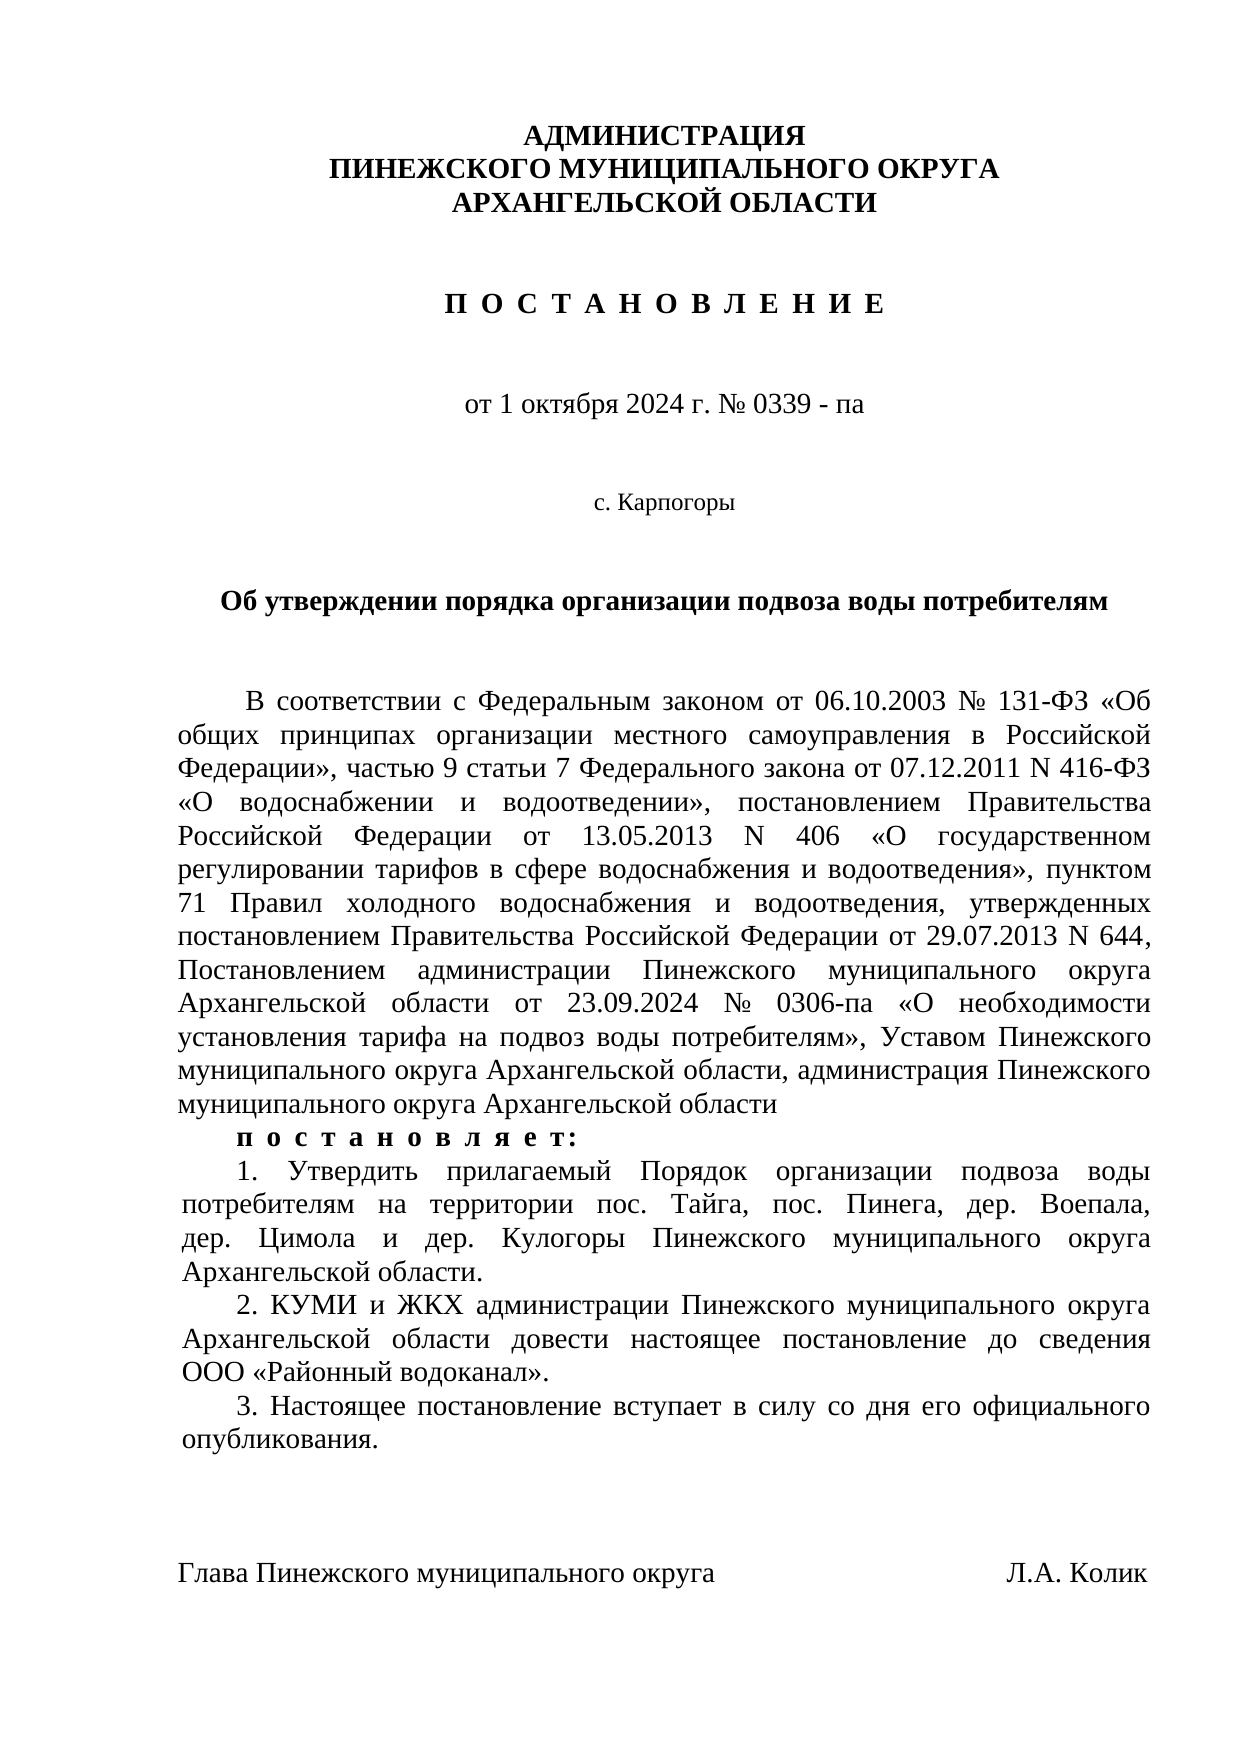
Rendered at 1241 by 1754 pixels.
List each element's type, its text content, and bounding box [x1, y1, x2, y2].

text Глава Пинежского муниципального округа Л.А. Колик [177, 1556, 1152, 1589]
text 3. Настоящее постановление вступает в силу со дня его официального опубликования. [182, 1388, 1152, 1455]
text с. Карпогоры [177, 487, 1152, 516]
text П О С Т А Н О В Л Е Н И Е [177, 286, 1152, 319]
text Об утверждении порядка организации подвоза воды потребителям [177, 583, 1152, 616]
title АДМИНИСТРАЦИЯ [177, 118, 1152, 152]
text от 1 октября 2024 г. № 0339 - па [177, 386, 1152, 420]
title ПИНЕЖСКОГО МУНИЦИПАЛЬНОГО ОКРУГА [177, 152, 1152, 185]
title АРХАНГЕЛЬСКОЙ ОБЛАСТИ [177, 185, 1152, 219]
text п о с т а н о в л я е т: [177, 1119, 1152, 1153]
text 2. КУМИ и ЖКХ администрации Пинежского муниципального округа Архангельской области довести настоящее постановление до сведения ООО «Районный водоканал». [182, 1287, 1152, 1388]
text В соответствии с Федеральным законом от 06.10.2003 № 131-ФЗ «Об общих принципах организации местного самоуправления в Российской Федерации», частью 9 статьи 7 Федерального закона от 07.12.2011 N 416-ФЗ «О водоснабжении и водоотведении», постановлением Правительства Российской Федерации от 13.05.2013 N 406 «О государственном регулировании тарифов в сфере водоснабжения и водоотведения», пунктом 71 Правил холодного водоснабжения и водоотведения, утвержденных постановлением Правительства Российской Федерации от 29.07.2013 N 644, Постановлением администрации Пинежского муниципального округа Архангельской области от 23.09.2024 № 0306-па «О необходимости установления тарифа на подвоз воды потребителям», Уставом Пинежского муниципального округа Архангельской области, администрация Пинежского муниципального округа Архангельской области [177, 683, 1152, 1119]
text 1. Утвердить прилагаемый Порядок организации подвоза воды потребителям на территории пос. Тайга, пос. Пинега, дер. Воепала, дер. Цимола и дер. Кулогоры Пинежского муниципального округа Архангельской области. [182, 1153, 1152, 1287]
